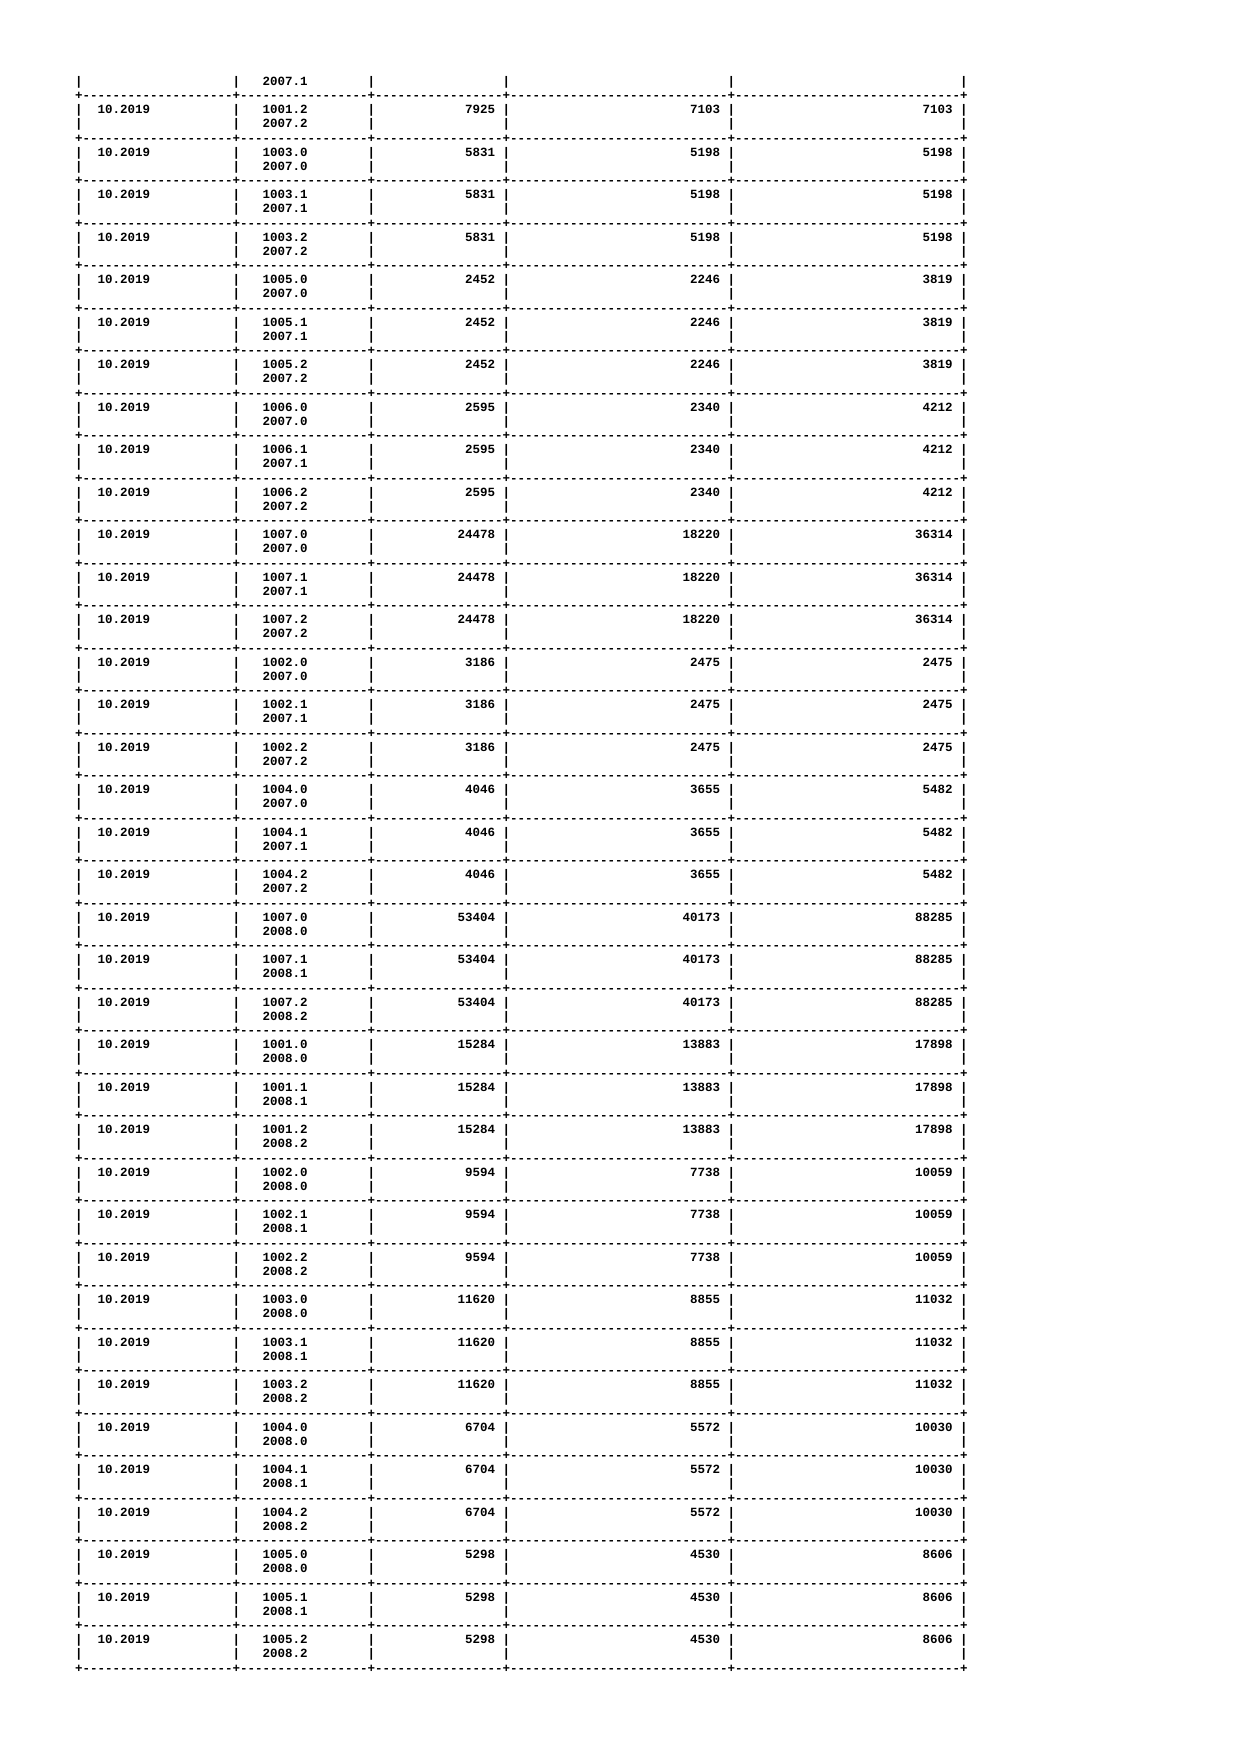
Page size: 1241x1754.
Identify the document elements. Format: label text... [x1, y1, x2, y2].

text +--------------------+-----------------+-----------------+-----------------------------+------------------------------+ [75, 472, 1165, 486]
text | | 2007.2 | | | | [75, 882, 1165, 897]
text +--------------------+-----------------+-----------------+-----------------------------+------------------------------+ [75, 939, 1165, 953]
text | 10.2019 | 1007.1 | 53404 | 40173 | 88285 | [75, 953, 1165, 967]
text +--------------------+-----------------+-----------------+-----------------------------+------------------------------+ [75, 1364, 1165, 1378]
text | 10.2019 | 1007.0 | 53404 | 40173 | 88285 | [75, 911, 1165, 925]
text +--------------------+-----------------+-----------------+-----------------------------+------------------------------+ [75, 727, 1165, 741]
text | | 2008.0 | | | | [75, 1180, 1165, 1194]
text | | 2008.0 | | | | [75, 925, 1165, 939]
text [75, 1662, 1165, 1676]
text +--------------------+-----------------+-----------------+-----------------------------+------------------------------+ [75, 1109, 1165, 1123]
text | | 2007.0 | | | | [75, 160, 1165, 174]
text | | 2008.2 | | | | [75, 1265, 1165, 1279]
text | | 2008.1 | | | | [75, 1222, 1165, 1237]
text +--------------------+-----------------+-----------------+-----------------------------+------------------------------+ [75, 1152, 1165, 1166]
text +--------------------+-----------------+-----------------+-----------------------------+------------------------------+ [75, 854, 1165, 868]
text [75, 1619, 1165, 1633]
text | 10.2019 | 1002.1 | 9594 | 7738 | 10059 | [75, 1208, 1165, 1222]
text | | 2008.0 | | | | [75, 1435, 1165, 1449]
text | | 2007.2 | | | | [75, 627, 1165, 642]
text +--------------------+-----------------+-----------------+-----------------------------+------------------------------+ [75, 174, 1165, 188]
text | | 2007.2 | | | | [75, 755, 1165, 769]
text | 10.2019 | 1004.0 | 4046 | 3655 | 5482 | [75, 783, 1165, 797]
text +--------------------+-----------------+-----------------+-----------------------------+------------------------------+ [75, 259, 1165, 273]
text | 10.2019 | 1003.2 | 11620 | 8855 | 11032 | [75, 1378, 1165, 1392]
text | | 2008.1 | | | | [75, 1095, 1165, 1109]
text | | 2008.2 | | | | [75, 1010, 1165, 1024]
text | 10.2019 | 1002.0 | 3186 | 2475 | 2475 | [75, 656, 1165, 670]
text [75, 89, 1165, 103]
text +--------------------+-----------------+-----------------+-----------------------------+------------------------------+ [75, 1024, 1165, 1038]
text | | 2007.1 | | | | [75, 202, 1165, 217]
text | | 2007.2 | | | | [75, 245, 1165, 259]
text | 10.2019 | 1004.2 | 4046 | 3655 | 5482 | [75, 868, 1165, 882]
text +--------------------+-----------------+-----------------+-----------------------------+------------------------------+ [75, 684, 1165, 698]
text +--------------------+-----------------+-----------------+-----------------------------+------------------------------+ [75, 1449, 1165, 1463]
text | 10.2019 | 1003.1 | 5831 | 5198 | 5198 | [75, 188, 1165, 202]
text +--------------------+-----------------+-----------------+-----------------------------+------------------------------+ [75, 769, 1165, 783]
text +--------------------+-----------------+-----------------+-----------------------------+------------------------------+ [75, 1492, 1165, 1506]
text | 10.2019 | 1002.0 | 9594 | 7738 | 10059 | [75, 1166, 1165, 1180]
text | | 2007.2 | | | | [75, 500, 1165, 514]
text | 10.2019 | 1004.2 | 6704 | 5572 | 10030 | [75, 1506, 1165, 1520]
text | 10.2019 | 1001.2 | 7925 | 7103 | 7103 | [75, 103, 1165, 117]
text | | 2008.2 | | | | [75, 1137, 1165, 1152]
text +--------------------+-----------------+-----------------+-----------------------------+------------------------------+ [75, 557, 1165, 571]
text +--------------------+-----------------+-----------------+-----------------------------+------------------------------+ [75, 599, 1165, 613]
text | 10.2019 | 1005.0 | 2452 | 2246 | 3819 | [75, 273, 1165, 287]
text | 10.2019 | 1002.2 | 3186 | 2475 | 2475 | [75, 741, 1165, 755]
text | | 2007.0 | | | | [75, 670, 1165, 684]
text | 10.2019 | 1001.0 | 15284 | 13883 | 17898 | [75, 1038, 1165, 1052]
text | 10.2019 | 1002.2 | 9594 | 7738 | 10059 | [75, 1251, 1165, 1265]
text +--------------------+-----------------+-----------------+-----------------------------+------------------------------+ [75, 514, 1165, 528]
text +--------------------+-----------------+-----------------+-----------------------------+------------------------------+ [75, 1237, 1165, 1251]
text +--------------------+-----------------+-----------------+-----------------------------+------------------------------+ [75, 387, 1165, 401]
text +--------------------+-----------------+-----------------+-----------------------------+------------------------------+ [75, 344, 1165, 358]
text | | 2008.1 | | | | [75, 1477, 1165, 1492]
text | 10.2019 | 1003.0 | 11620 | 8855 | 11032 | [75, 1293, 1165, 1307]
text | 10.2019 | 1005.1 | 2452 | 2246 | 3819 | [75, 316, 1165, 330]
text | 10.2019 | 1004.0 | 6704 | 5572 | 10030 | [75, 1421, 1165, 1435]
text +--------------------+-----------------+-----------------+-----------------------------+------------------------------+ [75, 1534, 1165, 1548]
text | | 2007.1 | | | | [75, 712, 1165, 727]
text +--------------------+-----------------+-----------------+-----------------------------+------------------------------+ [75, 1279, 1165, 1293]
text | 10.2019 | 1004.1 | 4046 | 3655 | 5482 | [75, 826, 1165, 840]
text +--------------------+-----------------+-----------------+-----------------------------+------------------------------+ [75, 897, 1165, 911]
text | 10.2019 | 1007.1 | 24478 | 18220 | 36314 | [75, 571, 1165, 585]
text | 10.2019 | 1005.1 | 5298 | 4530 | 8606 | [75, 1591, 1165, 1605]
text +--------------------+-----------------+-----------------+-----------------------------+------------------------------+ [75, 982, 1165, 996]
text | 10.2019 | 1001.2 | 15284 | 13883 | 17898 | [75, 1123, 1165, 1137]
text +--------------------+-----------------+-----------------+-----------------------------+------------------------------+ [75, 1067, 1165, 1081]
text | | 2008.2 | | | | [75, 1392, 1165, 1407]
text | | 2007.1 | | | | [75, 457, 1165, 472]
text | 10.2019 | 1006.0 | 2595 | 2340 | 4212 | [75, 401, 1165, 415]
text | | 2007.0 | | | | [75, 542, 1165, 557]
text +--------------------+-----------------+-----------------+-----------------------------+------------------------------+ [75, 1194, 1165, 1208]
text | 10.2019 | 1003.1 | 11620 | 8855 | 11032 | [75, 1336, 1165, 1350]
text | 10.2019 | 1004.1 | 6704 | 5572 | 10030 | [75, 1463, 1165, 1477]
text | | 2008.0 | | | | [75, 1307, 1165, 1322]
text | | 2007.2 | | | | [75, 372, 1165, 387]
text +--------------------+-----------------+-----------------+-----------------------------+------------------------------+ [75, 642, 1165, 656]
text | | 2007.1 | | | | [75, 585, 1165, 599]
text | 10.2019 | 1006.1 | 2595 | 2340 | 4212 | [75, 443, 1165, 457]
text | 10.2019 | 1007.2 | 53404 | 40173 | 88285 | [75, 996, 1165, 1010]
text +--------------------+-----------------+-----------------+-----------------------------+------------------------------+ [75, 1322, 1165, 1336]
text | | 2008.1 | | | | [75, 1350, 1165, 1364]
text +--------------------+-----------------+-----------------+-----------------------------+------------------------------+ [75, 302, 1165, 316]
text +--------------------+-----------------+-----------------+-----------------------------+------------------------------+ [75, 429, 1165, 443]
text | 10.2019 | 1005.2 | 5298 | 4530 | 8606 | [75, 1633, 1165, 1647]
text | | 2008.1 | | | | [75, 1605, 1165, 1619]
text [75, 1577, 1165, 1591]
text | | 2008.0 | | | | [75, 1052, 1165, 1067]
text | | 2007.0 | | | | [75, 415, 1165, 429]
text | 10.2019 | 1003.0 | 5831 | 5198 | 5198 | [75, 146, 1165, 160]
text +--------------------+-----------------+-----------------+-----------------------------+------------------------------+ [75, 1407, 1165, 1421]
text | | 2008.2 | | | | [75, 1647, 1165, 1662]
text | | 2007.2 | | | | [75, 117, 1165, 132]
text | 10.2019 | 1005.2 | 2452 | 2246 | 3819 | [75, 358, 1165, 372]
text | 10.2019 | 1001.1 | 15284 | 13883 | 17898 | [75, 1081, 1165, 1095]
text | | 2007.1 | | | | [75, 330, 1165, 344]
text | | 2007.1 | | | | [75, 75, 1165, 89]
text +--------------------+-----------------+-----------------+-----------------------------+------------------------------+ [75, 812, 1165, 826]
text | 10.2019 | 1006.2 | 2595 | 2340 | 4212 | [75, 486, 1165, 500]
text | | 2007.1 | | | | [75, 840, 1165, 854]
text | | 2007.0 | | | | [75, 287, 1165, 302]
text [75, 132, 1165, 146]
text | 10.2019 | 1007.2 | 24478 | 18220 | 36314 | [75, 613, 1165, 627]
text | 10.2019 | 1002.1 | 3186 | 2475 | 2475 | [75, 698, 1165, 712]
text | | 2008.0 | | | | [75, 1562, 1165, 1577]
text | | 2008.2 | | | | [75, 1520, 1165, 1534]
text | 10.2019 | 1003.2 | 5831 | 5198 | 5198 | [75, 231, 1165, 245]
text | | 2007.0 | | | | [75, 797, 1165, 812]
text +--------------------+-----------------+-----------------+-----------------------------+------------------------------+ [75, 217, 1165, 231]
text | | 2008.1 | | | | [75, 967, 1165, 982]
text | 10.2019 | 1007.0 | 24478 | 18220 | 36314 | [75, 528, 1165, 542]
text | 10.2019 | 1005.0 | 5298 | 4530 | 8606 | [75, 1548, 1165, 1562]
